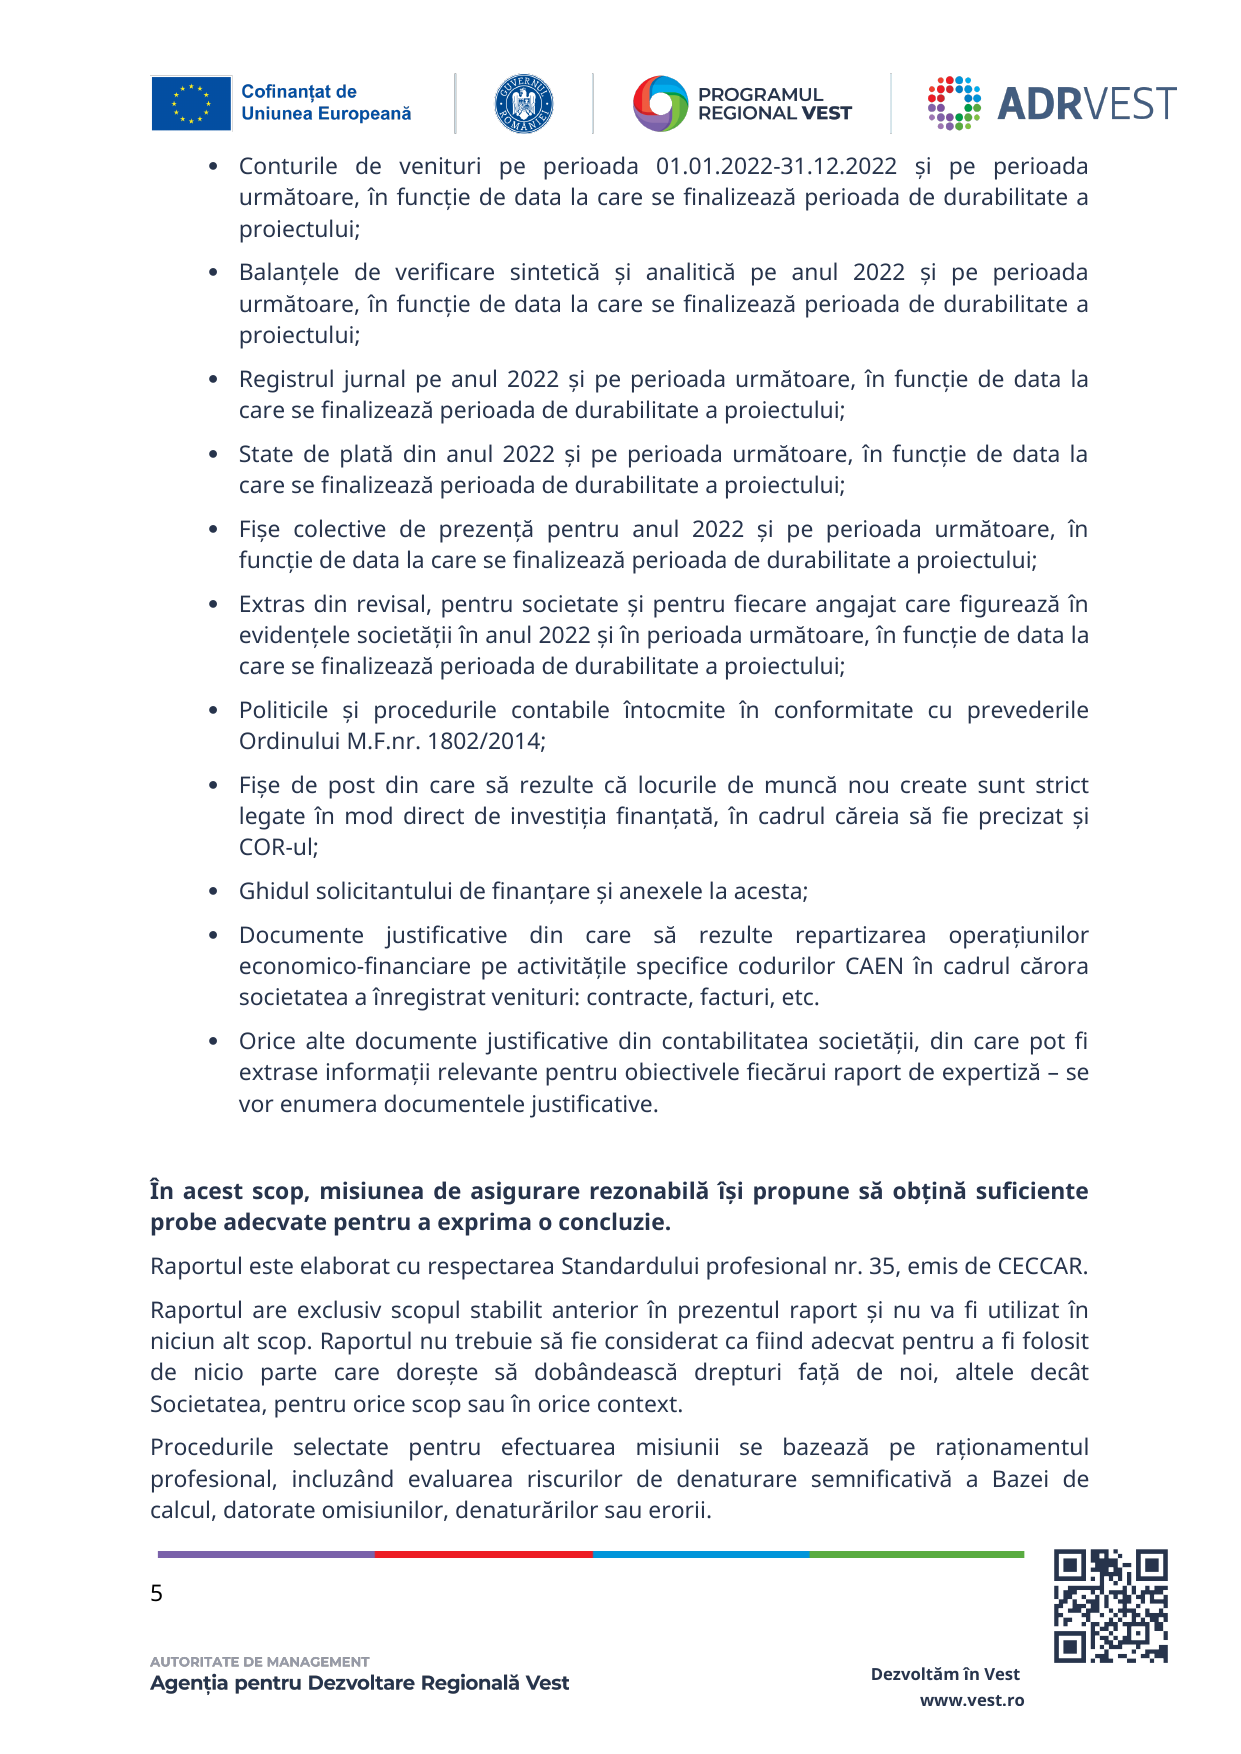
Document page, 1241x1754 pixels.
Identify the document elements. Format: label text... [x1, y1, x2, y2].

list Ghidul solicitantului de finanțare și anexele la acesta; [209, 875, 1090, 906]
list Balanțele de verificare sintetică și analitică pe anul 2022 și pe perioada următoare, în funcție de data la care se finalizează perioada de durabilitate a proiectului; [209, 256, 1090, 350]
list Politicile și procedurile contabile întocmite în conformitate cu prevederile Ordinului M.F.nr. 1802/2014; [209, 694, 1090, 756]
text În acest scop, misiunea de asigurare rezonabilă își propune să obțină suficiente probe adecvate pentru a exprima o concluzie. [150, 1175, 1090, 1237]
text Raportul are exclusiv scopul stabilit anterior în prezentul raport și nu va fi utilizat în niciun alt scop. Raportul nu trebuie să fie considerat ca fiind adecvat pentru a fi folosit de nicio parte care dorește să dobândească drepturi față de noi, altele decât Societatea, pentru orice scop sau în orice context. [150, 1294, 1090, 1419]
list State de plată din anul 2022 și pe perioada următoare, în funcție de data la care se finalizează perioada de durabilitate a proiectului; [209, 437, 1090, 500]
text Raportul este elaborat cu respectarea Standardului profesional nr. 35, emis de CECCAR. [150, 1250, 561, 1281]
list Orice alte documente justificative din contabilitatea societății, din care pot fi extrase informații relevante pentru obiectivele fiecărui raport de expertiză – se vor enumera documentele justificative. [209, 1025, 1090, 1119]
list Conturile de venituri pe perioada 01.01.2022-31.12.2022 și pe perioada următoare, în funcție de data la care se finalizează perioada de durabilitate a proiectului; [209, 150, 1090, 244]
text Procedurile selectate pentru efectuarea misiunii se bazează pe raționamentul profesional, incluzând evaluarea riscurilor de denaturare semnificativă a Bazei de calcul, datorate omisiunilor, denaturărilor sau erorii. [150, 1431, 1090, 1525]
list Registrul jurnal pe anul 2022 și pe perioada următoare, în funcție de data la care se finalizează perioada de durabilitate a proiectului; [209, 362, 1090, 425]
picture [1046, 1541, 1177, 1672]
list Extras din revisal, pentru societate și pentru fiecare angajat care figurează în evidențele societății în anul 2022 și în perioada următoare, în funcție de data la care se finalizează perioada de durabilitate a proiectului; [209, 587, 1090, 681]
list Fișe colective de prezență pentru anul 2022 și pe perioada următoare, în funcție de data la care se finalizează perioada de durabilitate a proiectului; [209, 512, 1090, 575]
list Documente justificative din care să rezulte repartizarea operațiunilor economico-financiare pe activitățile specifice codurilor CAEN în cadrul cărora societatea a înregistrat venituri: contracte, facturi, etc. [209, 919, 1090, 1012]
picture [150, 73, 1177, 134]
list Fișe de post din care să rezulte că locurile de muncă nou create sunt strict legate în mod direct de investiția finanțată, în cadrul căreia să fie precizat și COR-ul; [209, 769, 1090, 862]
